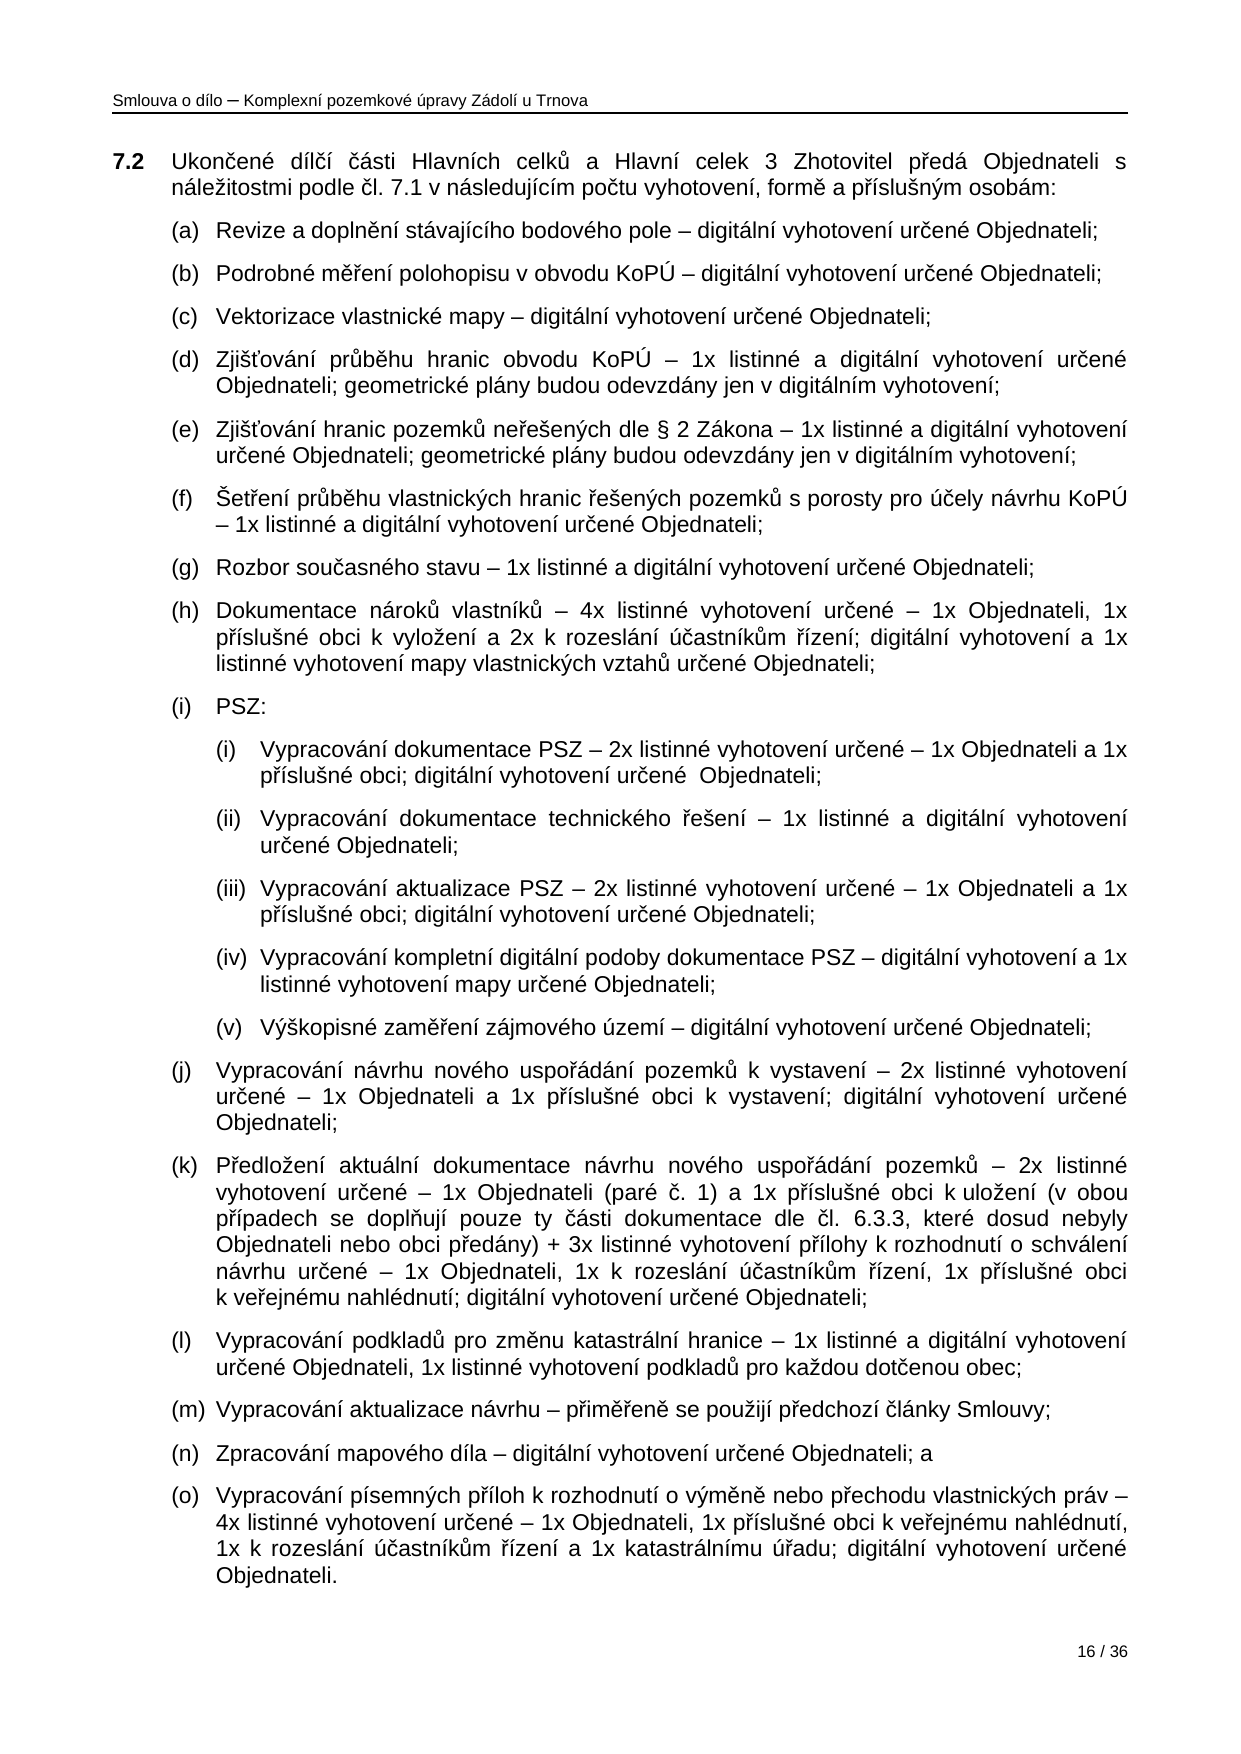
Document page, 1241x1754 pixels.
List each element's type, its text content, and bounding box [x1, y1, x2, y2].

list Šetření průběhu vlastnických hranic řešených pozemků s porosty pro účely návrhu KoPÚ – 1x listinné a digitální vyhotovení určené Objednateli; [171, 485, 1128, 538]
list Zjišťování průběhu hranic obvodu KoPÚ – 1x listinné a digitální vyhotovení určené Objednateli; geometrické plány budou odevzdány jen v digitálním vyhotovení; [171, 346, 1128, 399]
list Výškopisné zaměření zájmového území – digitální vyhotovení určené Objednateli; [216, 1013, 1128, 1040]
list Vypracování kompletní digitální podoby dokumentace PSZ – digitální vyhotovení a 1x listinné vyhotovení mapy určené Objednateli; [216, 944, 1128, 997]
list Revize a doplnění stávajícího bodového pole – digitální vyhotovení určené Objednateli; [171, 217, 1128, 243]
list Vypracování návrhu nového uspořádání pozemků k vystavení – 2x listinné vyhotovení určené – 1x Objednateli a 1x příslušné obci k vystavení; digitální vyhotovení určené Objednateli; [171, 1057, 1128, 1136]
list Vypracování písemných příloh k rozhodnutí o výměně nebo přechodu vlastnických práv – 4x listinné vyhotovení určené – 1x Objednateli, 1x příslušné obci k veřejnému nahlédnutí, 1x k rozeslání účastníkům řízení a 1x katastrálnímu úřadu; digitální vyhotovení určené Objednateli. [171, 1482, 1128, 1588]
list Zjišťování hranic pozemků neřešených dle § 2 Zákona – 1x listinné a digitální vyhotovení určené Objednateli; geometrické plány budou odevzdány jen v digitálním vyhotovení; [171, 416, 1128, 468]
list Vektorizace vlastnické mapy – digitální vyhotovení určené Objednateli; [171, 303, 1128, 329]
list Vypracování dokumentace technického řešení – 1x listinné a digitální vyhotovení určené Objednateli; [216, 805, 1128, 858]
text Ukončené dílčí části Hlavních celků a Hlavní celek 3 Zhotovitel předá Objednateli s náležitostmi podle čl. 7.1 v následujícím počtu vyhotovení, formě a příslušným osobám: [112, 148, 1128, 200]
list PSZ: [171, 693, 1128, 719]
list Vypracování aktualizace návrhu – přiměřeně se použijí předchozí články Smlouvy; [171, 1396, 1128, 1423]
list Dokumentace nároků vlastníků – 4x listinné vyhotovení určené – 1x Objednateli, 1x příslušné obci k vyložení a 2x k rozeslání účastníkům řízení; digitální vyhotovení a 1x listinné vyhotovení mapy vlastnických vztahů určené Objednateli; [171, 597, 1128, 676]
list Vypracování aktualizace PSZ – 2x listinné vyhotovení určené – 1x Objednateli a 1x příslušné obci; digitální vyhotovení určené Objednateli; [216, 875, 1128, 927]
list Vypracování dokumentace PSZ – 2x listinné vyhotovení určené – 1x Objednateli a 1x příslušné obci; digitální vyhotovení určené Objednateli; [216, 736, 1128, 789]
list Podrobné měření polohopisu v obvodu KoPÚ – digitální vyhotovení určené Objednateli; [171, 260, 1128, 286]
list Zpracování mapového díla – digitální vyhotovení určené Objednateli; a [171, 1439, 1128, 1466]
list Předložení aktuální dokumentace návrhu nového uspořádání pozemků – 2x listinné vyhotovení určené – 1x Objednateli (paré č. 1) a 1x příslušné obci k uložení (v obou případech se doplňují pouze ty části dokumentace dle čl. 6.3.3, které dosud nebyly Objednateli nebo obci předány) + 3x listinné vyhotovení přílohy k rozhodnutí o schválení návrhu určené – 1x Objednateli, 1x k rozeslání účastníkům řízení, 1x příslušné obci k veřejnému nahlédnutí; digitální vyhotovení určené Objednateli; [171, 1152, 1128, 1310]
list Vypracování podkladů pro změnu katastrální hranice – 1x listinné a digitální vyhotovení určené Objednateli, 1x listinné vyhotovení podkladů pro každou dotčenou obec; [171, 1327, 1128, 1380]
list Rozbor současného stavu – 1x listinné a digitální vyhotovení určené Objednateli; [171, 554, 1128, 581]
